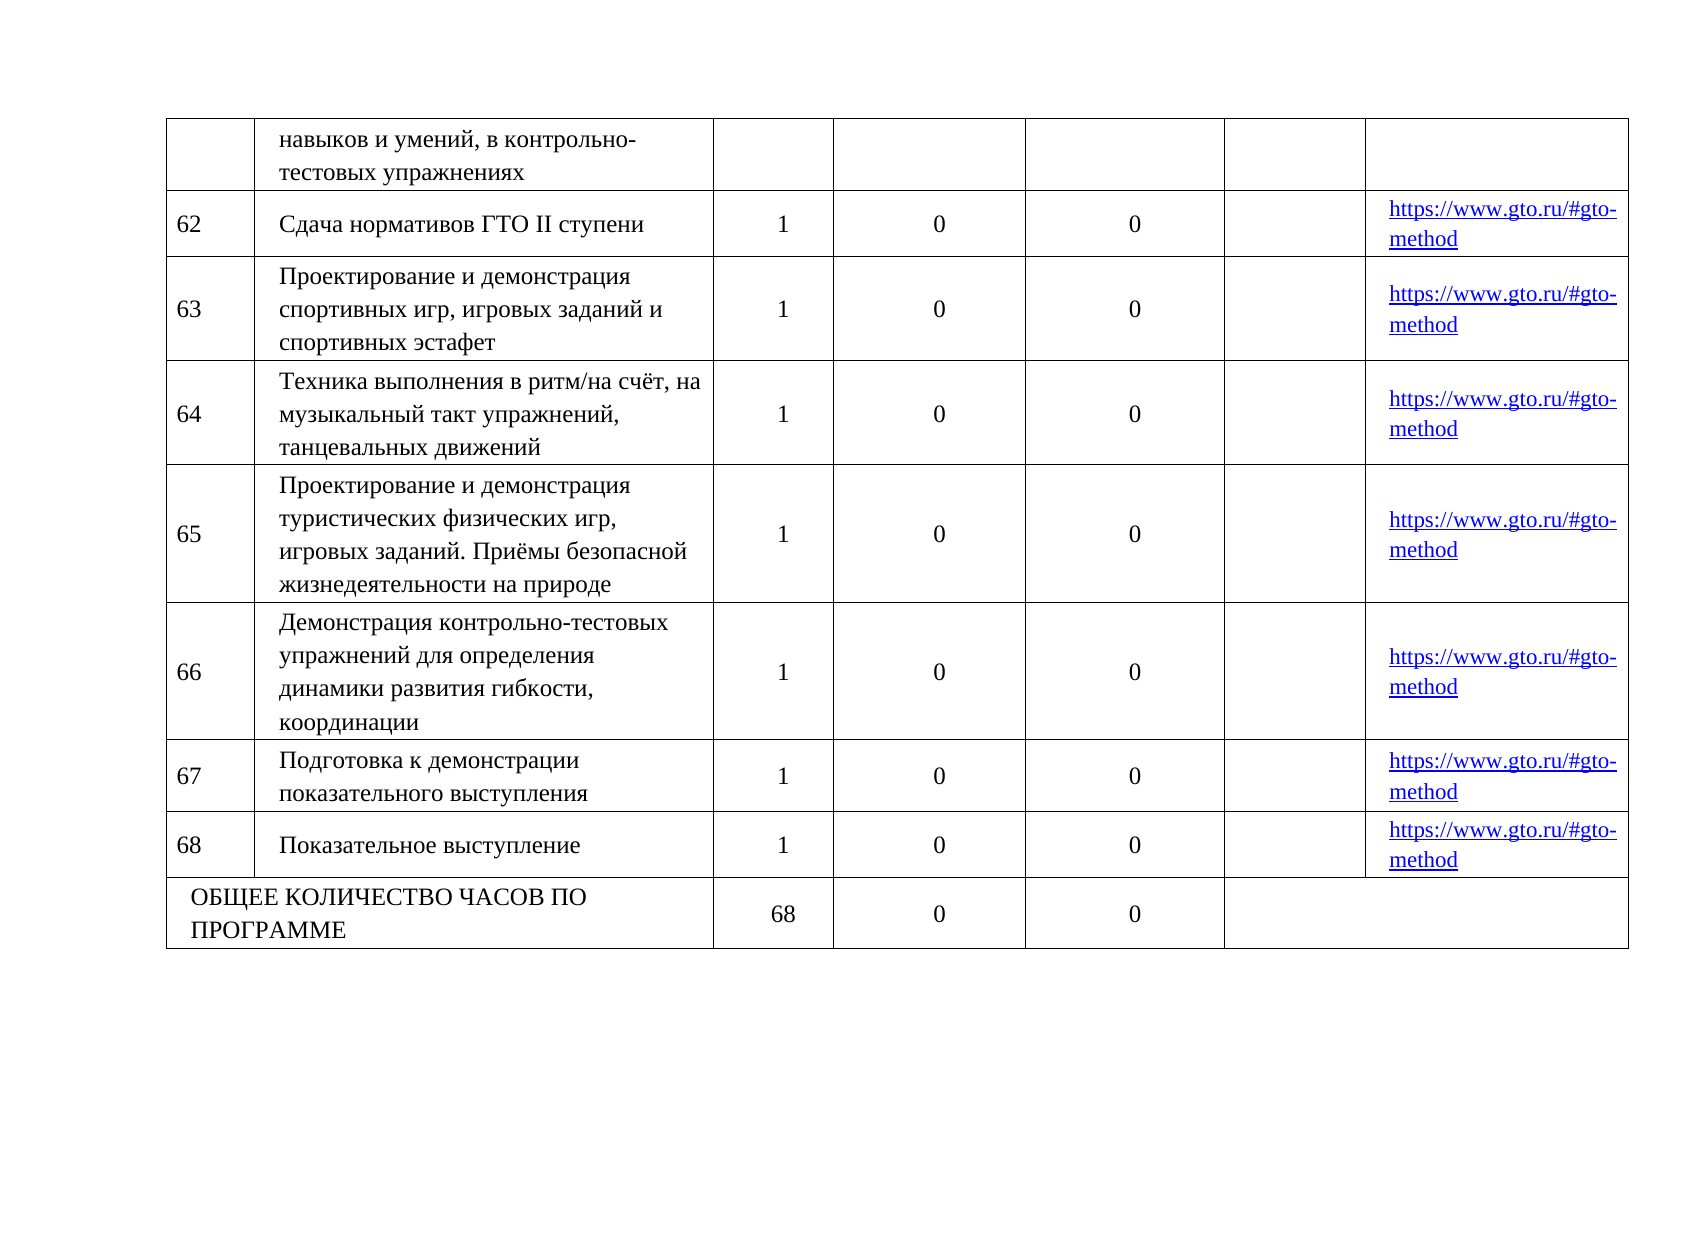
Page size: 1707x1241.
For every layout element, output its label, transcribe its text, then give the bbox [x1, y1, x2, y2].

table_cell 63 [167, 257, 254, 360]
table_cell [1225, 812, 1365, 877]
table_cell 1 [714, 740, 833, 811]
table_cell 66 [167, 603, 254, 739]
table_cell 0 [1026, 812, 1224, 877]
table_cell https://www.gto.ru/#gto-method [1366, 812, 1628, 877]
table_cell [1225, 878, 1628, 948]
table_cell Проектирование и демонстрация спортивных игр, игровых заданий и спортивных эстафет [255, 257, 713, 360]
table_cell Техника выполнения в ритм/на счёт, на музыкальный такт упражнений, танцевальных движений [255, 361, 713, 464]
table_cell 0 [834, 603, 1025, 739]
table_cell https://www.gto.ru/#gto-method [1366, 257, 1628, 360]
table_cell [1225, 465, 1365, 602]
table_cell 0 [1026, 603, 1224, 739]
table_cell 1 [714, 812, 833, 877]
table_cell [1366, 119, 1628, 189]
table_cell 0 [1026, 191, 1224, 256]
table_cell 0 [834, 257, 1025, 360]
table_cell 0 [1026, 119, 1224, 189]
table_cell 0 [1026, 257, 1224, 360]
table_cell https://www.gto.ru/#gto-method [1366, 603, 1628, 739]
table_cell 1 [714, 361, 833, 464]
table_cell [255, 119, 713, 189]
table_cell 1 [714, 257, 833, 360]
table_cell 1 [714, 465, 833, 602]
table_cell 1 [714, 191, 833, 256]
table_cell 68 [167, 812, 254, 877]
table_cell [1225, 361, 1365, 464]
table_cell 0 [1026, 465, 1224, 602]
table_cell 0 [1026, 878, 1224, 948]
table_cell 0 [834, 119, 1025, 189]
table_cell https://www.gto.ru/#gto-method [1366, 465, 1628, 602]
table_cell 67 [167, 740, 254, 811]
table_cell https://www.gto.ru/#gto-method [1366, 361, 1628, 464]
table_cell Подготовка к демонстрации показательного выступления [255, 740, 713, 811]
table_cell 65 [167, 465, 254, 602]
table_cell [1225, 257, 1365, 360]
table_cell 0 [834, 812, 1025, 877]
table_cell https://www.gto.ru/#gto-method [1366, 191, 1628, 256]
table_cell Показательное выступление [255, 812, 713, 877]
table_cell [1225, 740, 1365, 811]
table_cell 68 [714, 878, 833, 948]
table_cell 1 [714, 603, 833, 739]
table_cell [1225, 119, 1365, 189]
table_cell Демонстрация контрольно-тестовых упражнений для определения динамики развития гибкости, координации [255, 603, 713, 739]
table_cell 62 [167, 191, 254, 256]
table_cell Проектирование и демонстрация туристических физических игр, игровых заданий. Приёмы безопасной жизнедеятельности на природе [255, 465, 713, 602]
table_cell 0 [834, 465, 1025, 602]
table_cell 1 [714, 119, 833, 189]
table_cell [1225, 603, 1365, 739]
table_cell 0 [1026, 740, 1224, 811]
table_cell [1225, 191, 1365, 256]
table_cell 0 [834, 361, 1025, 464]
table_cell https://www.gto.ru/#gto-method [1366, 740, 1628, 811]
table_cell 64 [167, 361, 254, 464]
table_cell ОБЩЕЕ КОЛИЧЕСТВО ЧАСОВ ПО ПРОГРАММЕ [167, 878, 713, 948]
table_cell 0 [1026, 361, 1224, 464]
table_cell 0 [834, 191, 1025, 256]
table_cell 0 [834, 740, 1025, 811]
table_cell Сдача нормативов ГТО II ступени [255, 191, 713, 256]
table_cell 61 [167, 119, 254, 189]
table_cell 0 [834, 878, 1025, 948]
